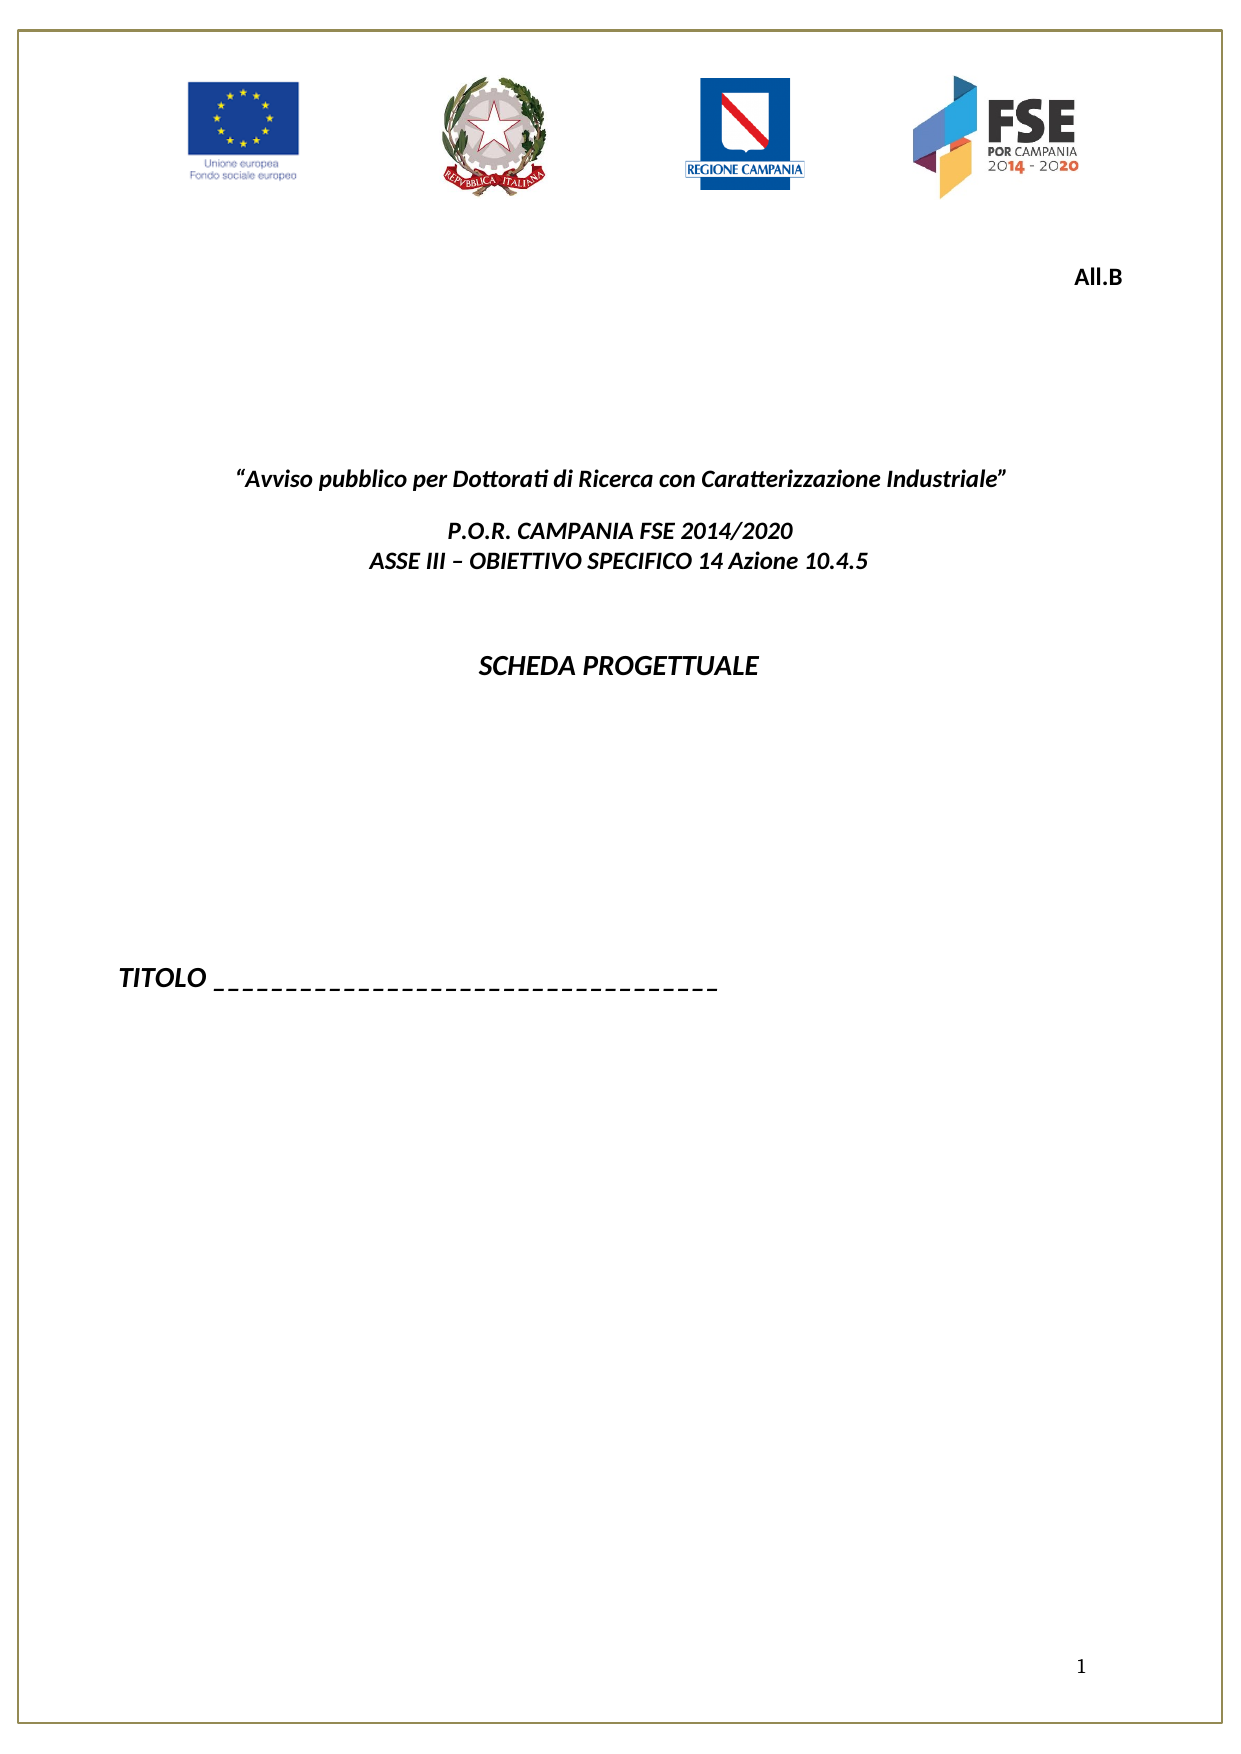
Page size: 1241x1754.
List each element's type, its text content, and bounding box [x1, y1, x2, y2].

text TITOLO ___________________________________ [118, 959, 1122, 994]
text All.B [118, 261, 1122, 292]
text SCHEDA PROGETTUALE [118, 647, 1122, 683]
picture [912, 75, 1079, 200]
picture [439, 75, 549, 199]
text ASSE III – OBIETTIVO SPECIFICO 14 Azione 10.4.5 [118, 546, 1122, 576]
text “Avviso pubblico per Dottorati di Ricerca con Caratterizzazione Industriale” [118, 464, 1122, 494]
picture [180, 75, 307, 189]
picture [685, 75, 805, 194]
text P.O.R. CAMPANIA FSE 2014/2020 [118, 515, 1122, 546]
